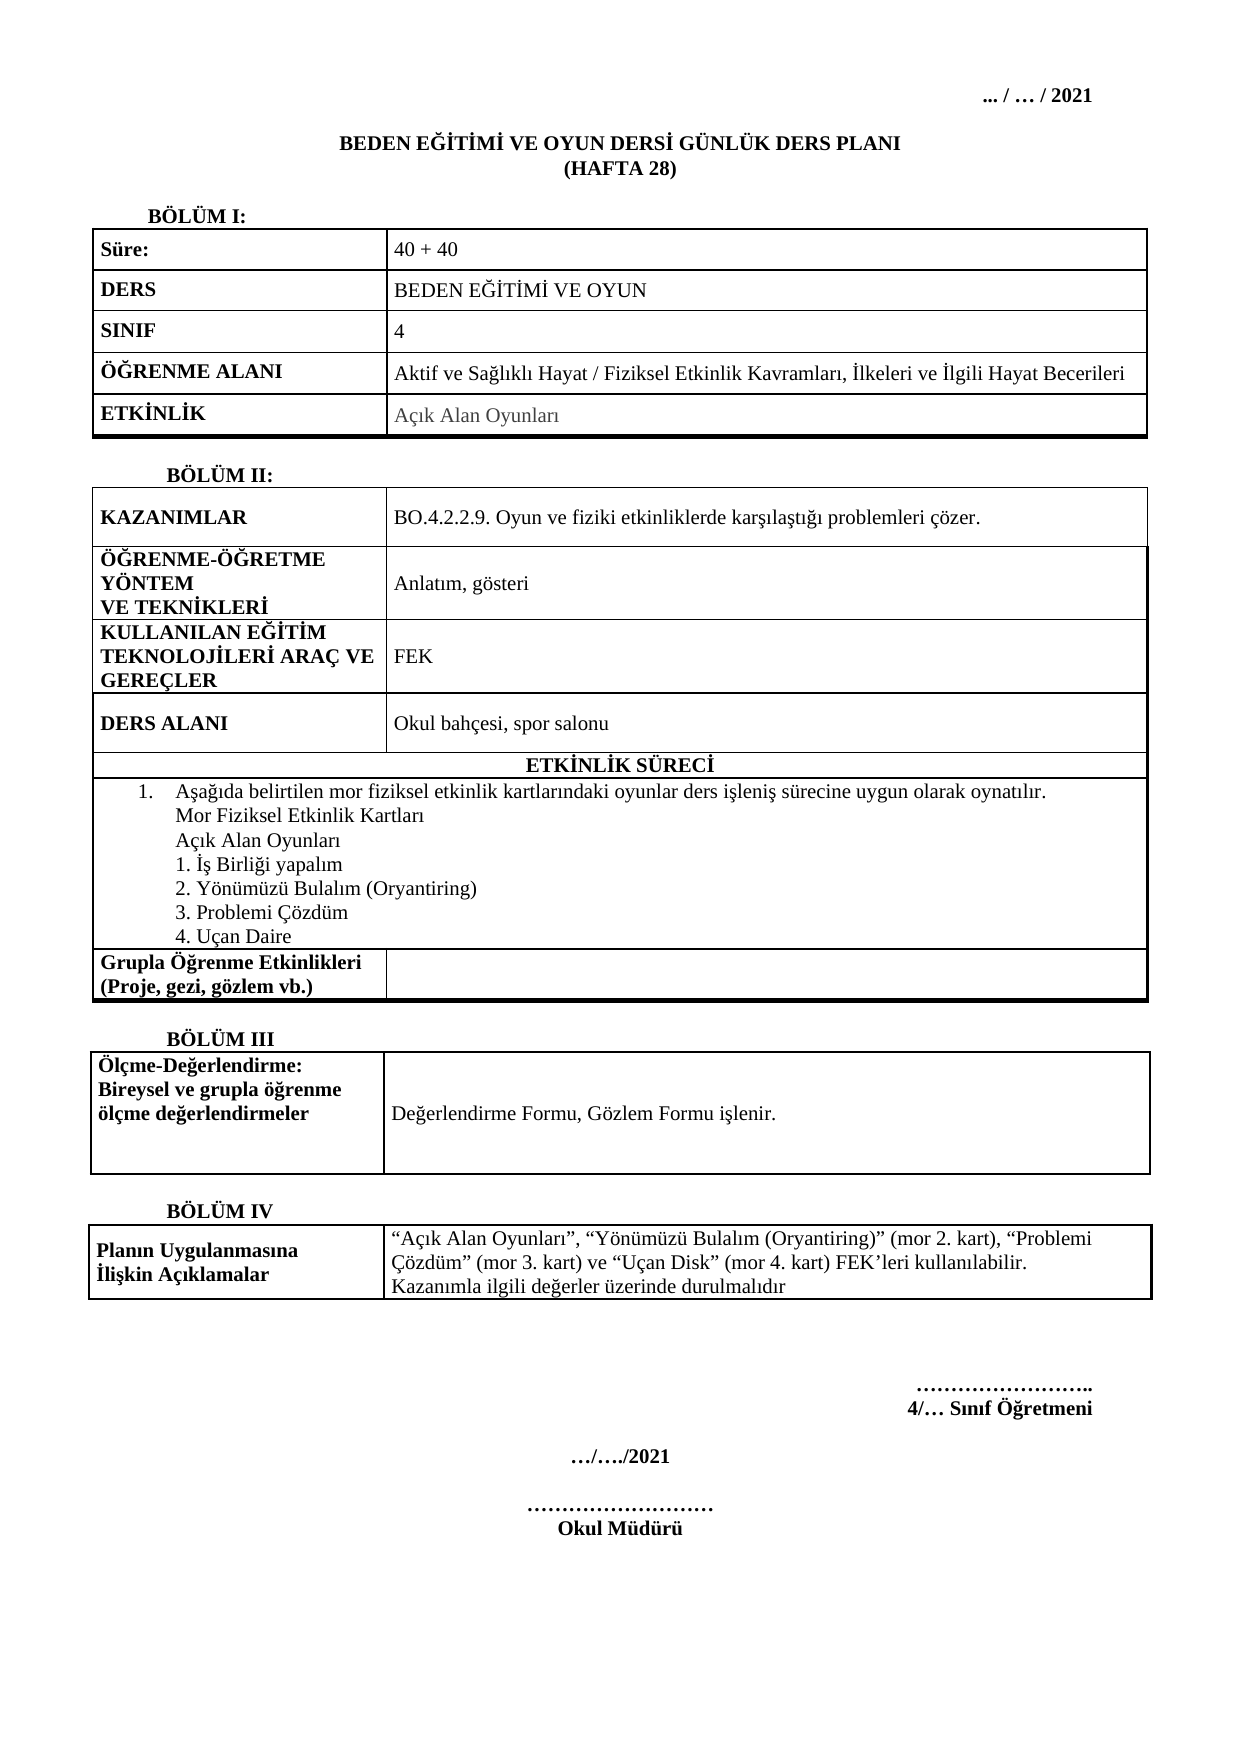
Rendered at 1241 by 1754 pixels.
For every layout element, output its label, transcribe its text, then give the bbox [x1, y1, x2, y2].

table_cell ETKİNLİK SÜRECİ [94, 753, 1146, 777]
text 4/… Sınıf Öğretmeni [148, 1396, 1093, 1420]
table_cell BEDEN EĞİTİMİ VE OYUN [388, 271, 1146, 310]
table_header Ölçme-Değerlendirme: Bireysel ve grupla öğrenme ölçme değerlendirmeler [92, 1053, 383, 1173]
table_cell Aşağıda belirtilen mor fiziksel etkinlik kartlarındaki oyunlar ders işleniş sürecine uygun olarak oynatılır. Mor Fiziksel Etkinlik Kartları Açık Alan Oyunları 1. İş Birliği yapalım 2. Yönümüzü Bulalım (Oryantiring) 3. Problemi Çözdüm 4. Uçan Daire [94, 779, 1146, 948]
table_cell ÖĞRENME ALANI [94, 353, 386, 393]
table_cell Açık Alan Oyunları [388, 395, 1146, 434]
table_header 40 + 40 [388, 230, 1146, 269]
text …………………….. [148, 1372, 1093, 1396]
table_cell 4 [388, 311, 1146, 352]
table_cell ETKİNLİK [94, 395, 386, 434]
table_cell [387, 950, 1146, 998]
text ……………………… [148, 1492, 1093, 1516]
table_header Değerlendirme Formu, Gözlem Formu işlenir. [385, 1053, 1149, 1173]
text Okul Müdürü [148, 1516, 1093, 1540]
text BEDEN EĞİTİMİ VE OYUN DERSİ GÜNLÜK DERS PLANI [148, 131, 1093, 155]
table_cell ÖĞRENME-ÖĞRETME YÖNTEM VE TEKNİKLERİ [93, 547, 386, 619]
table_cell DERS [94, 271, 386, 310]
table_header Süre: [94, 230, 386, 269]
table_cell Grupla Öğrenme Etkinlikleri (Proje, gezi, gözlem vb.) [94, 950, 386, 998]
table_header Planın Uygulanmasına İlişkin Açıklamalar [90, 1226, 383, 1298]
text ... / … / 2021 [148, 83, 1093, 107]
text (HAFTA 28) [148, 155, 1093, 179]
table_cell SINIF [94, 311, 386, 352]
subtitle BÖLÜM IV [148, 1199, 1093, 1223]
table_cell Aktif ve Sağlıklı Hayat / Fiziksel Etkinlik Kavramları, İlkeleri ve İlgili Hayat Becerileri [388, 353, 1146, 393]
table_cell KULLANILAN EĞİTİM TEKNOLOJİLERİ ARAÇ VE GEREÇLER [93, 620, 386, 692]
text …/…./2021 [148, 1444, 1093, 1468]
table_cell FEK [387, 620, 1146, 692]
text BÖLÜM I: [148, 203, 1093, 228]
table_cell DERS ALANI [94, 694, 386, 752]
table_cell Okul bahçesi, spor salonu [387, 694, 1146, 752]
table_cell Anlatım, gösteri [387, 547, 1146, 619]
table_header BO.4.2.2.9. Oyun ve fiziki etkinliklerde karşılaştığı problemleri çözer. [387, 488, 1147, 546]
subtitle BÖLÜM III [148, 1027, 1093, 1051]
text BÖLÜM II: [148, 463, 1093, 487]
table_header “Açık Alan Oyunları”, “Yönümüzü Bulalım (Oryantiring)” (mor 2. kart), “Problemi Çözdüm” (mor 3. kart) ve “Uçan Disk” (mor 4. kart) FEK’leri kullanılabilir. Kazanımla ilgili değerler üzerinde durulmalıdır [385, 1226, 1150, 1298]
table_header KAZANIMLAR [93, 488, 386, 546]
